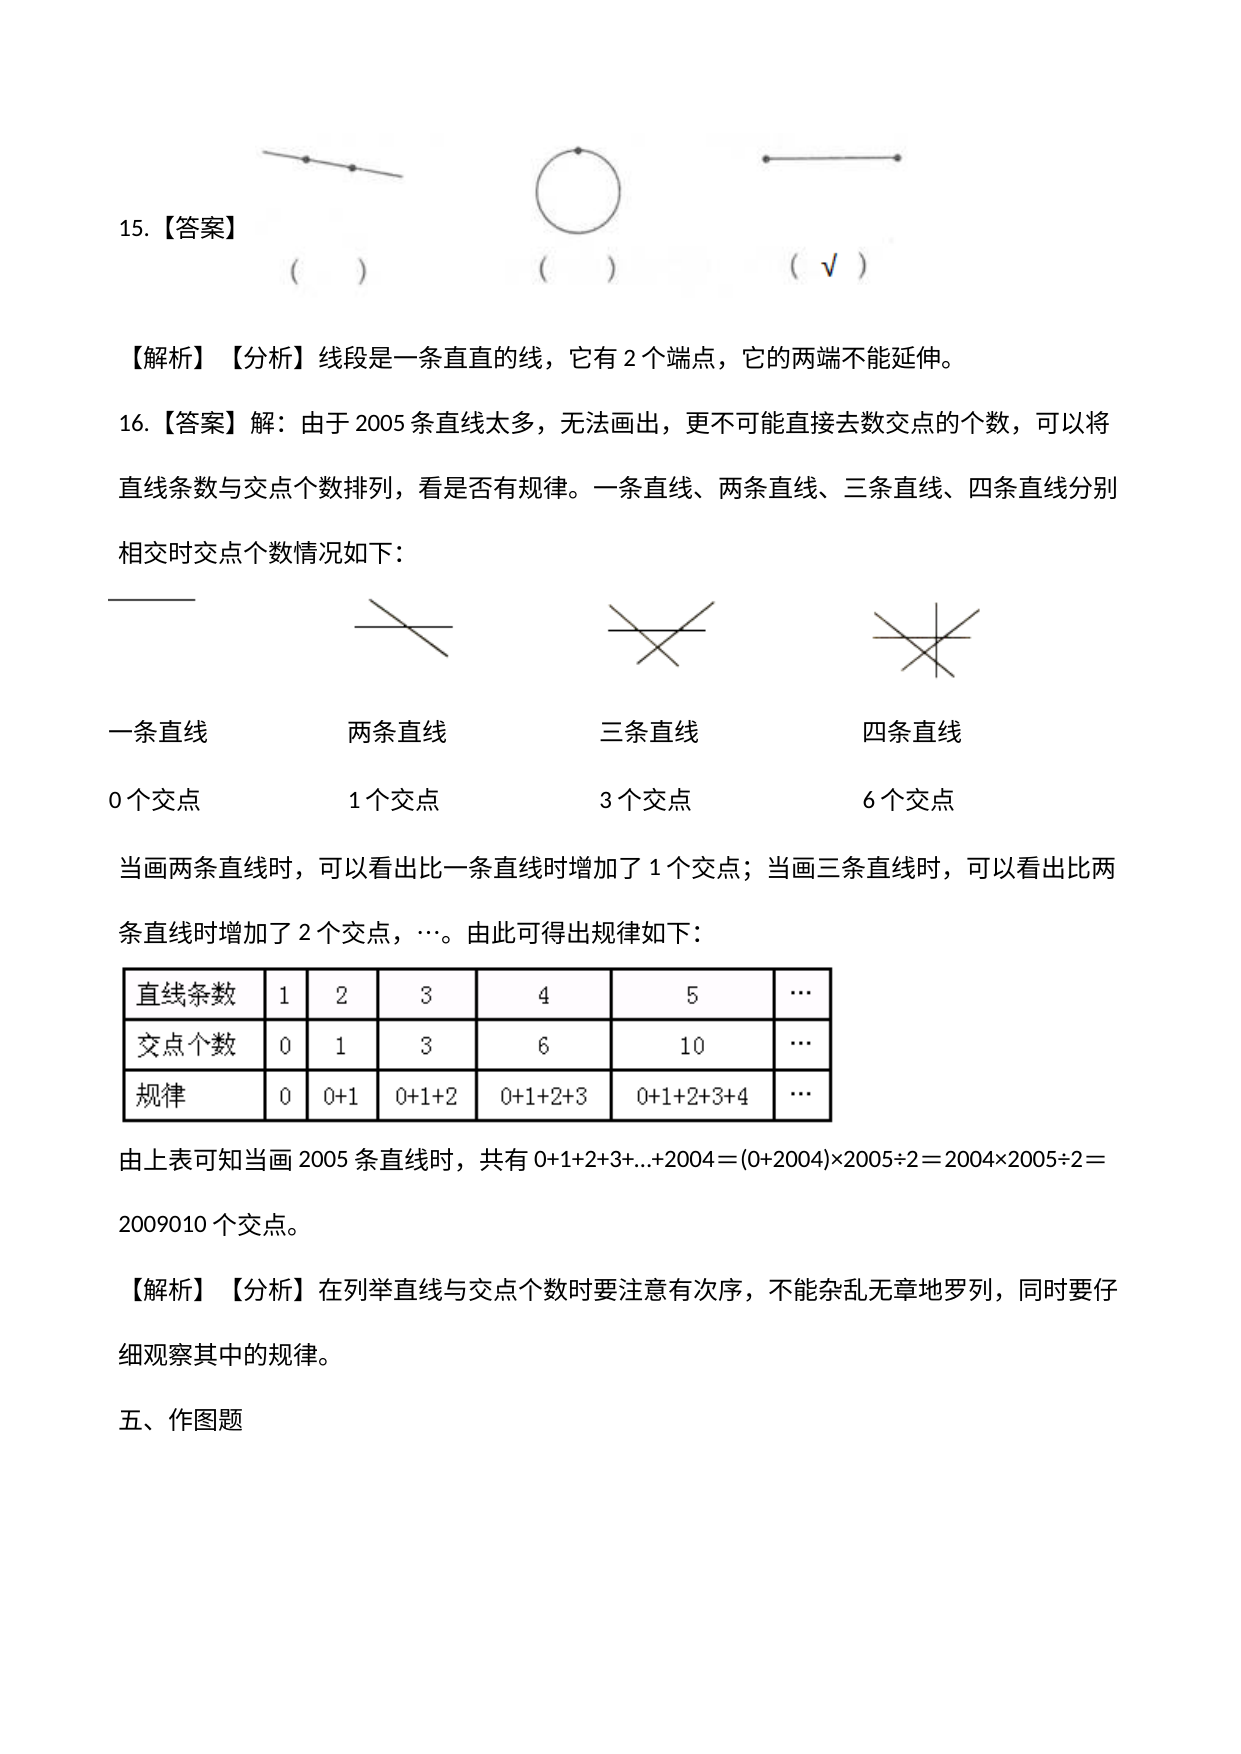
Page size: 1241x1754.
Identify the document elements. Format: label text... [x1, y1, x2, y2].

text 五、作图题 [118, 1386, 1122, 1451]
table_cell 3个交点 [598, 766, 861, 834]
picture [118, 963, 834, 1124]
table_header [107, 585, 346, 698]
table_header [346, 585, 598, 698]
picture [108, 585, 208, 622]
table_header [861, 585, 1114, 698]
text 【解析】【分析】线段是一条直直的线，它有2个端点，它的两端不能延伸。 [118, 324, 1122, 389]
table_cell 两条直线 [346, 698, 598, 766]
table_cell 四条直线 [861, 698, 1114, 766]
table_cell 0个交点 [107, 766, 346, 834]
text 【解析】【分析】在列举直线与交点个数时要注意有次序，不能杂乱无章地罗列，同时要仔细观察其中的规律。 [118, 1256, 1122, 1386]
table_header [598, 585, 861, 698]
table_cell 一条直线 [107, 698, 346, 766]
picture [255, 129, 911, 299]
table_cell 三条直线 [598, 698, 861, 766]
table_cell 1个交点 [346, 766, 598, 834]
picture [862, 592, 983, 684]
table_cell 6个交点 [861, 766, 1114, 834]
picture [347, 585, 461, 668]
text 16.【答案】解：由于2005条直线太多，无法画出，更不可能直接去数交点的个数，可以将直线条数与交点个数排列，看是否有规律。一条直线、两条直线、三条直线、四条直线分别相交时交点个数情况如下： [118, 389, 1122, 584]
picture [599, 592, 720, 676]
